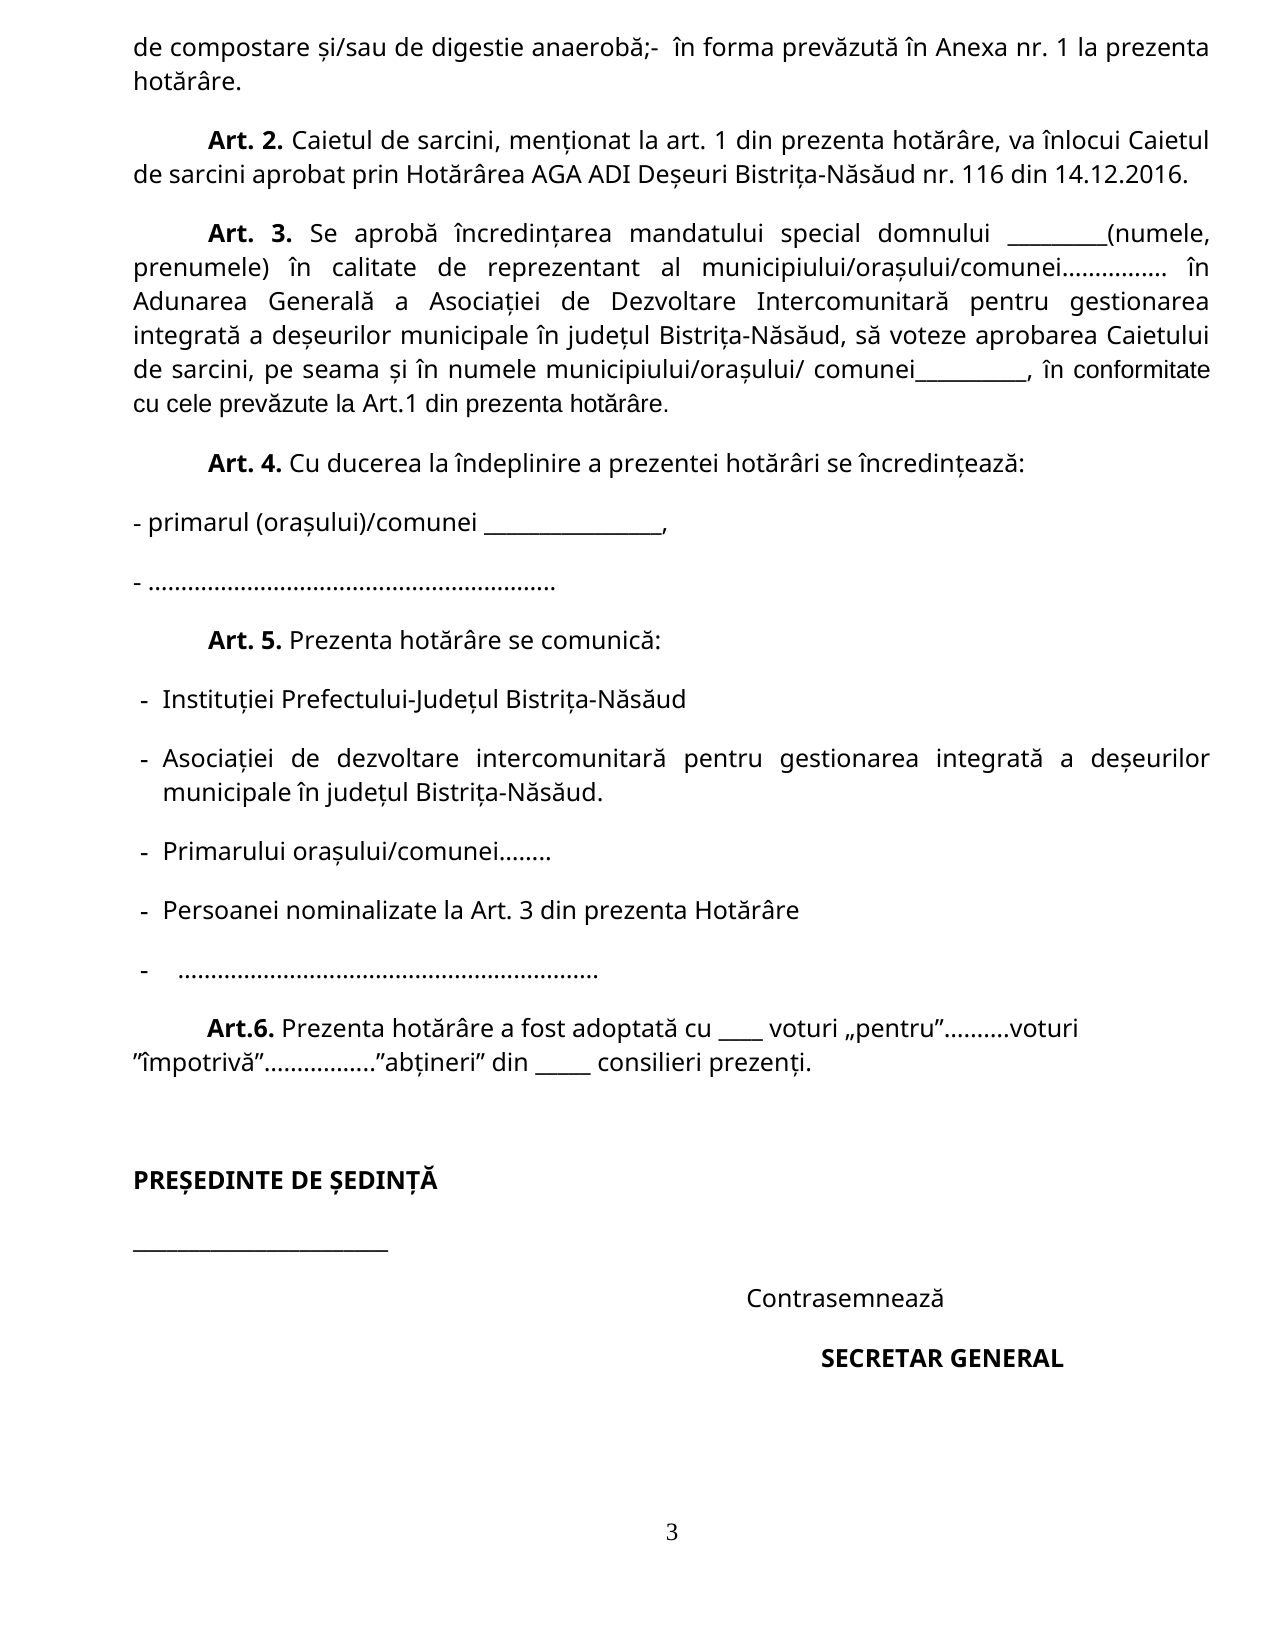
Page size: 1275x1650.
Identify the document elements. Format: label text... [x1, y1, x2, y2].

list Instituţiei Prefectului-Judeţul Bistriţa-Năsăud [140, 681, 1211, 716]
list primarul (oraşului)/comunei ________________, [133, 504, 1211, 538]
list Asociaţiei de dezvoltare intercomunitară pentru gestionarea integrată a deșeurilor municipale în județul Bistrița-Năsăud. [140, 741, 1211, 809]
text Art. 2. Caietul de sarcini, menționat la art. 1 din prezenta hotărâre, va înlocui Caietul de sarcini aprobat prin Hotărârea AGA ADI Deșeuri Bistrița-Năsăud nr. 116 din 14.12.2016. [133, 123, 1211, 191]
text Art. 3. Se aprobă încredinţarea mandatului special domnului _________(numele, prenumele) în calitate de reprezentant al municipiului/orașului/comunei……………. în Adunarea Generală a Asociației de Dezvoltare Intercomunitară pentru gestionarea integrată a deșeurilor municipale în județul Bistrița-Năsăud, să voteze aprobarea Caietului de sarcini, pe seama şi în numele municipiului/oraşului/ comunei__________, în conformitate cu cele prevăzute la Art.1 din prezenta hotărâre. [133, 216, 1211, 420]
text Art.6. Prezenta hotărâre a fost adoptată cu ____ voturi „pentru”……….voturi ”împotrivă”……………..”abțineri” din _____ consilieri prezenţi. [133, 1011, 1211, 1079]
text Contrasemnează [133, 1281, 1211, 1315]
text _______________________ [133, 1222, 1211, 1256]
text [133, 29, 1211, 98]
list Primarului orașului/comunei…….. [140, 834, 1211, 868]
text Art. 4. Cu ducerea la îndeplinire a prezentei hotărâri se încredinţează: [133, 445, 1211, 479]
text SECRETAR GENERAL [133, 1340, 1211, 1374]
text Art. 5. Prezenta hotărâre se comunică: [133, 622, 1211, 656]
text PREŞEDINTE DE ŞEDINŢĂ [133, 1163, 1211, 1197]
list Persoanei nominalizate la Art. 3 din prezenta Hotărâre [140, 893, 1211, 927]
list …………………………………………………….. [133, 563, 1211, 597]
list ………………………………………………………. [140, 952, 1211, 986]
